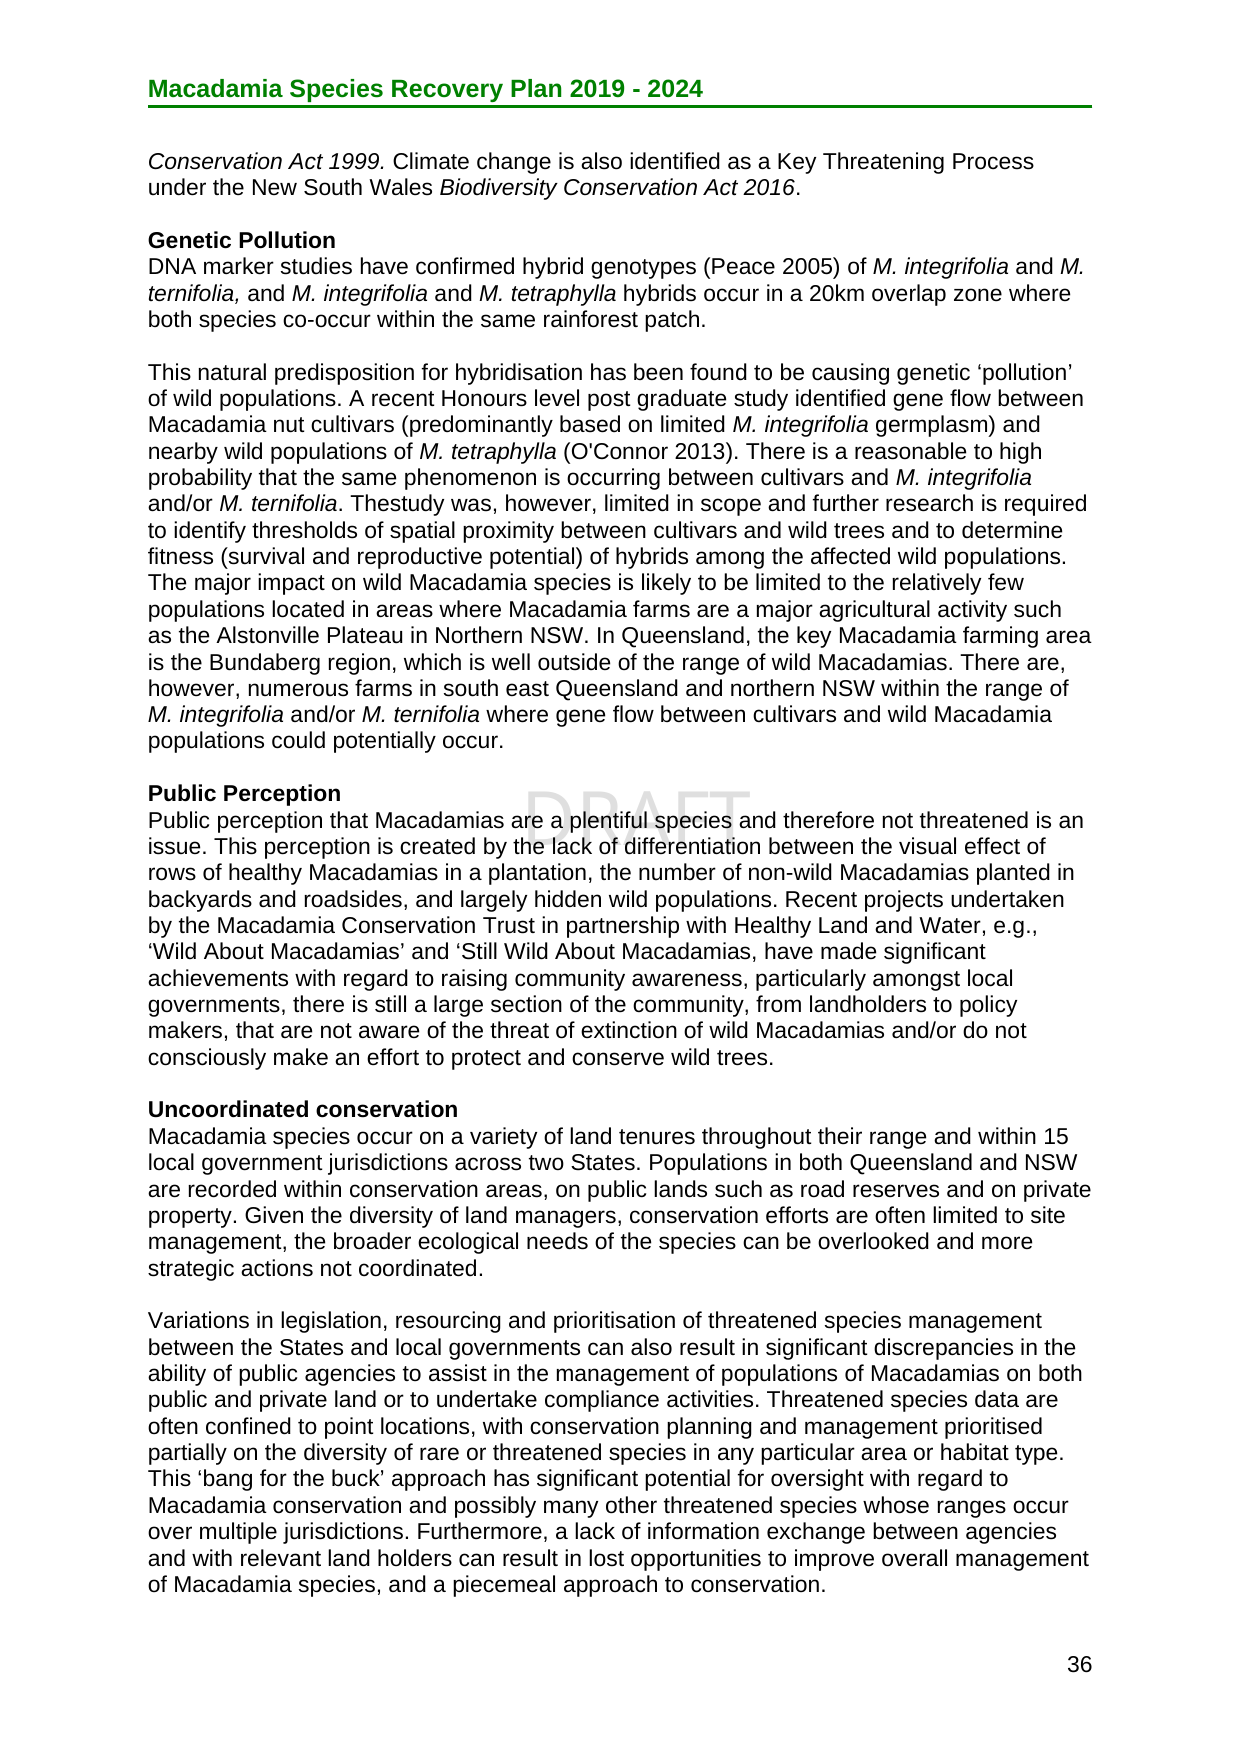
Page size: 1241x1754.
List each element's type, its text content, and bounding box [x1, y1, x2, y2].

text Variations in legislation, resourcing and prioritisation of threatened species management between the States and local governments can also result in significant discrepancies in the ability of public agencies to assist in the management of populations of Macadamias on both public and private land or to undertake compliance activities. Threatened species data are often confined to point locations, with conservation planning and management prioritised partially on the diversity of rare or threatened species in any particular area or habitat type. This ‘bang for the buck’ approach has significant potential for oversight with regard to Macadamia conservation and possibly many other threatened species whose ranges occur over multiple jurisdictions. Furthermore, a lack of information exchange between agencies and with relevant land holders can result in lost opportunities to improve overall management of Macadamia species, and a piecemeal approach to conservation. [148, 1307, 1092, 1597]
text Public perception that Macadamias are a plentiful species and therefore not threatened is an issue. This perception is created by the lack of differentiation between the visual effect of rows of healthy Macadamias in a plantation, the number of non-wild Macadamias planted in backyards and roadsides, and largely hidden wild populations. Recent projects undertaken by the Macadamia Conservation Trust in partnership with Healthy Land and Water, e.g., ‘Wild About Macadamias’ and ‘Still Wild About Macadamias, have made significant achievements with regard to raising community awareness, particularly amongst local governments, there is still a large section of the community, from landholders to policy makers, that are not aware of the threat of extinction of wild Macadamias and/or do not consciously make an effort to protect and conserve wild trees. [148, 807, 1092, 1070]
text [148, 148, 1092, 200]
subtitle Uncoordinated conservation [148, 1096, 1092, 1123]
subtitle Public Perception [148, 780, 1092, 807]
subtitle Genetic Pollution [148, 227, 1092, 253]
text DNA marker studies have confirmed hybrid genotypes (Peace 2005) of M. integrifolia and M. ternifolia, and M. integrifolia and M. tetraphylla hybrids occur in a 20km overlap zone where both species co-occur within the same rainforest patch. [148, 253, 1092, 332]
text This natural predisposition for hybridisation has been found to be causing genetic ‘pollution’ of wild populations. A recent Honours level post graduate study identified gene flow between Macadamia nut cultivars (predominantly based on limited M. integrifolia germplasm) and nearby wild populations of M. tetraphylla (O'Connor 2013). There is a reasonable to high probability that the same phenomenon is occurring between cultivars and M. integrifolia and/or M. ternifolia. Thestudy was, however, limited in scope and further research is required to identify thresholds of spatial proximity between cultivars and wild trees and to determine fitness (survival and reproductive potential) of hybrids among the affected wild populations. The major impact on wild Macadamia species is likely to be limited to the relatively few populations located in areas where Macadamia farms are a major agricultural activity such as the Alstonville Plateau in Northern NSW. In Queensland, the key Macadamia farming area is the Bundaberg region, which is well outside of the range of wild Macadamias. There are, however, numerous farms in south east Queensland and northern NSW within the range of M. integrifolia and/or M. ternifolia where gene flow between cultivars and wild Macadamia populations could potentially occur. [148, 358, 1092, 754]
text Macadamia species occur on a variety of land tenures throughout their range and within 15 local government jurisdictions across two States. Populations in both Queensland and NSW are recorded within conservation areas, on public lands such as road reserves and on private property. Given the diversity of land managers, conservation efforts are often limited to site management, the broader ecological needs of the species can be overlooked and more strategic actions not coordinated. [148, 1123, 1092, 1281]
